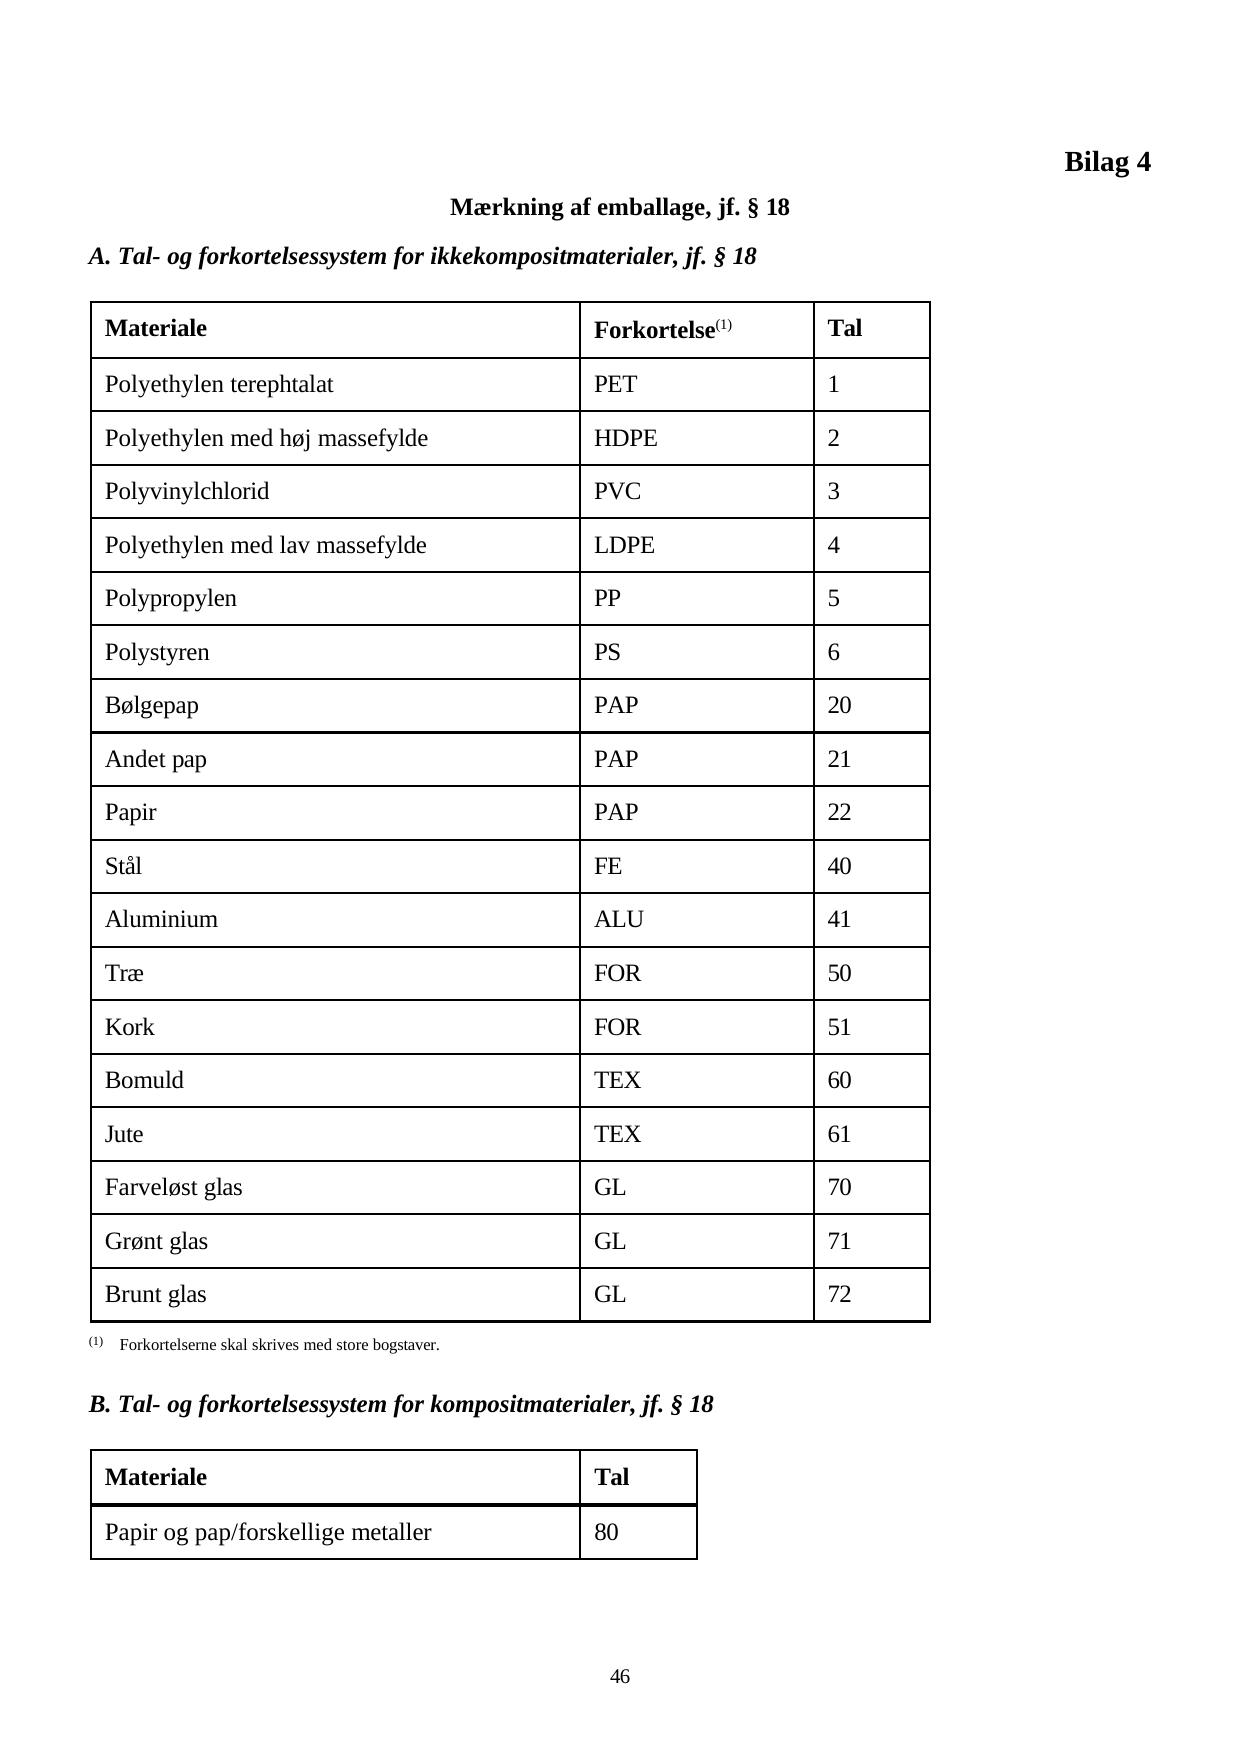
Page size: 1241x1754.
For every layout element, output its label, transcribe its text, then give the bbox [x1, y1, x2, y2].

table_cell PAP [581, 734, 813, 785]
table_cell 5 [815, 573, 929, 624]
table_cell Polystyren [92, 626, 579, 678]
table_cell Papir [92, 787, 579, 838]
table_cell Aluminium [92, 894, 579, 946]
table_cell FOR [581, 948, 813, 999]
table_cell 51 [815, 1001, 929, 1053]
table_cell 72 [815, 1269, 929, 1320]
table_cell 2 [815, 412, 929, 464]
table_cell Polypropylen [92, 573, 579, 624]
table_cell Bomuld [92, 1055, 579, 1106]
table_cell 20 [815, 680, 929, 731]
table_cell Polyvinylchlorid [92, 466, 579, 517]
table_header Tal [815, 303, 929, 357]
table_cell 6 [815, 626, 929, 678]
table_cell FOR [581, 1001, 813, 1053]
table_header Tal [581, 1451, 696, 1503]
subtitle Bilag 4 [1055, 144, 1161, 178]
table_cell 22 [815, 787, 929, 838]
table_cell GL [581, 1162, 813, 1213]
table_cell PET [581, 359, 813, 410]
table_cell Stål [92, 841, 579, 892]
table_cell LDPE [581, 519, 813, 571]
table_cell 70 [815, 1162, 929, 1213]
table_cell ALU [581, 894, 813, 946]
subtitle Tal- og forkortelsessystem for ikkekompositmaterialer, jf. § 18 [88, 241, 1163, 269]
subtitle Tal- og forkortelsessystem for kompositmaterialer, jf. § 18 [88, 1389, 1163, 1418]
table_cell 60 [815, 1055, 929, 1106]
table_header Materiale [92, 303, 579, 357]
text (1) Forkortelserne skal skrives med store bogstaver. [88, 1333, 1163, 1353]
table_header Papir og pap/forskellige metaller [92, 1507, 579, 1558]
table_cell HDPE [581, 412, 813, 464]
table_cell PVC [581, 466, 813, 517]
table_cell TEX [581, 1108, 813, 1160]
table_cell PAP [581, 787, 813, 838]
table_header 80 [581, 1507, 696, 1558]
table_cell 1 [815, 359, 929, 410]
table_cell FE [581, 841, 813, 892]
table_cell 21 [815, 734, 929, 785]
table_header Materiale [92, 1451, 579, 1503]
table_cell Polyethylen terephtalat [92, 359, 579, 410]
table_cell PS [581, 626, 813, 678]
table_cell 41 [815, 894, 929, 946]
table_cell 4 [815, 519, 929, 571]
table_cell 3 [815, 466, 929, 517]
table_cell PAP [581, 680, 813, 731]
table_cell Polyethylen med lav massefylde [92, 519, 579, 571]
table_header Forkortelse(1) [581, 303, 813, 357]
table_cell Brunt glas [92, 1269, 579, 1320]
table_cell 40 [815, 841, 929, 892]
table_cell PP [581, 573, 813, 624]
table_cell GL [581, 1215, 813, 1267]
table_cell Polyethylen med høj massefylde [92, 412, 579, 464]
table_cell Bølgepap [92, 680, 579, 731]
table_cell Jute [92, 1108, 579, 1160]
table_cell TEX [581, 1055, 813, 1106]
table_cell GL [581, 1269, 813, 1320]
table_cell Træ [92, 948, 579, 999]
table_cell Farveløst glas [92, 1162, 579, 1213]
subtitle Mærkning af emballage, jf. § 18 [77, 192, 1163, 221]
table_cell Kork [92, 1001, 579, 1053]
table_cell 50 [815, 948, 929, 999]
table_cell Andet pap [92, 734, 579, 785]
table_cell Grønt glas [92, 1215, 579, 1267]
table_cell 71 [815, 1215, 929, 1267]
table_cell 61 [815, 1108, 929, 1160]
